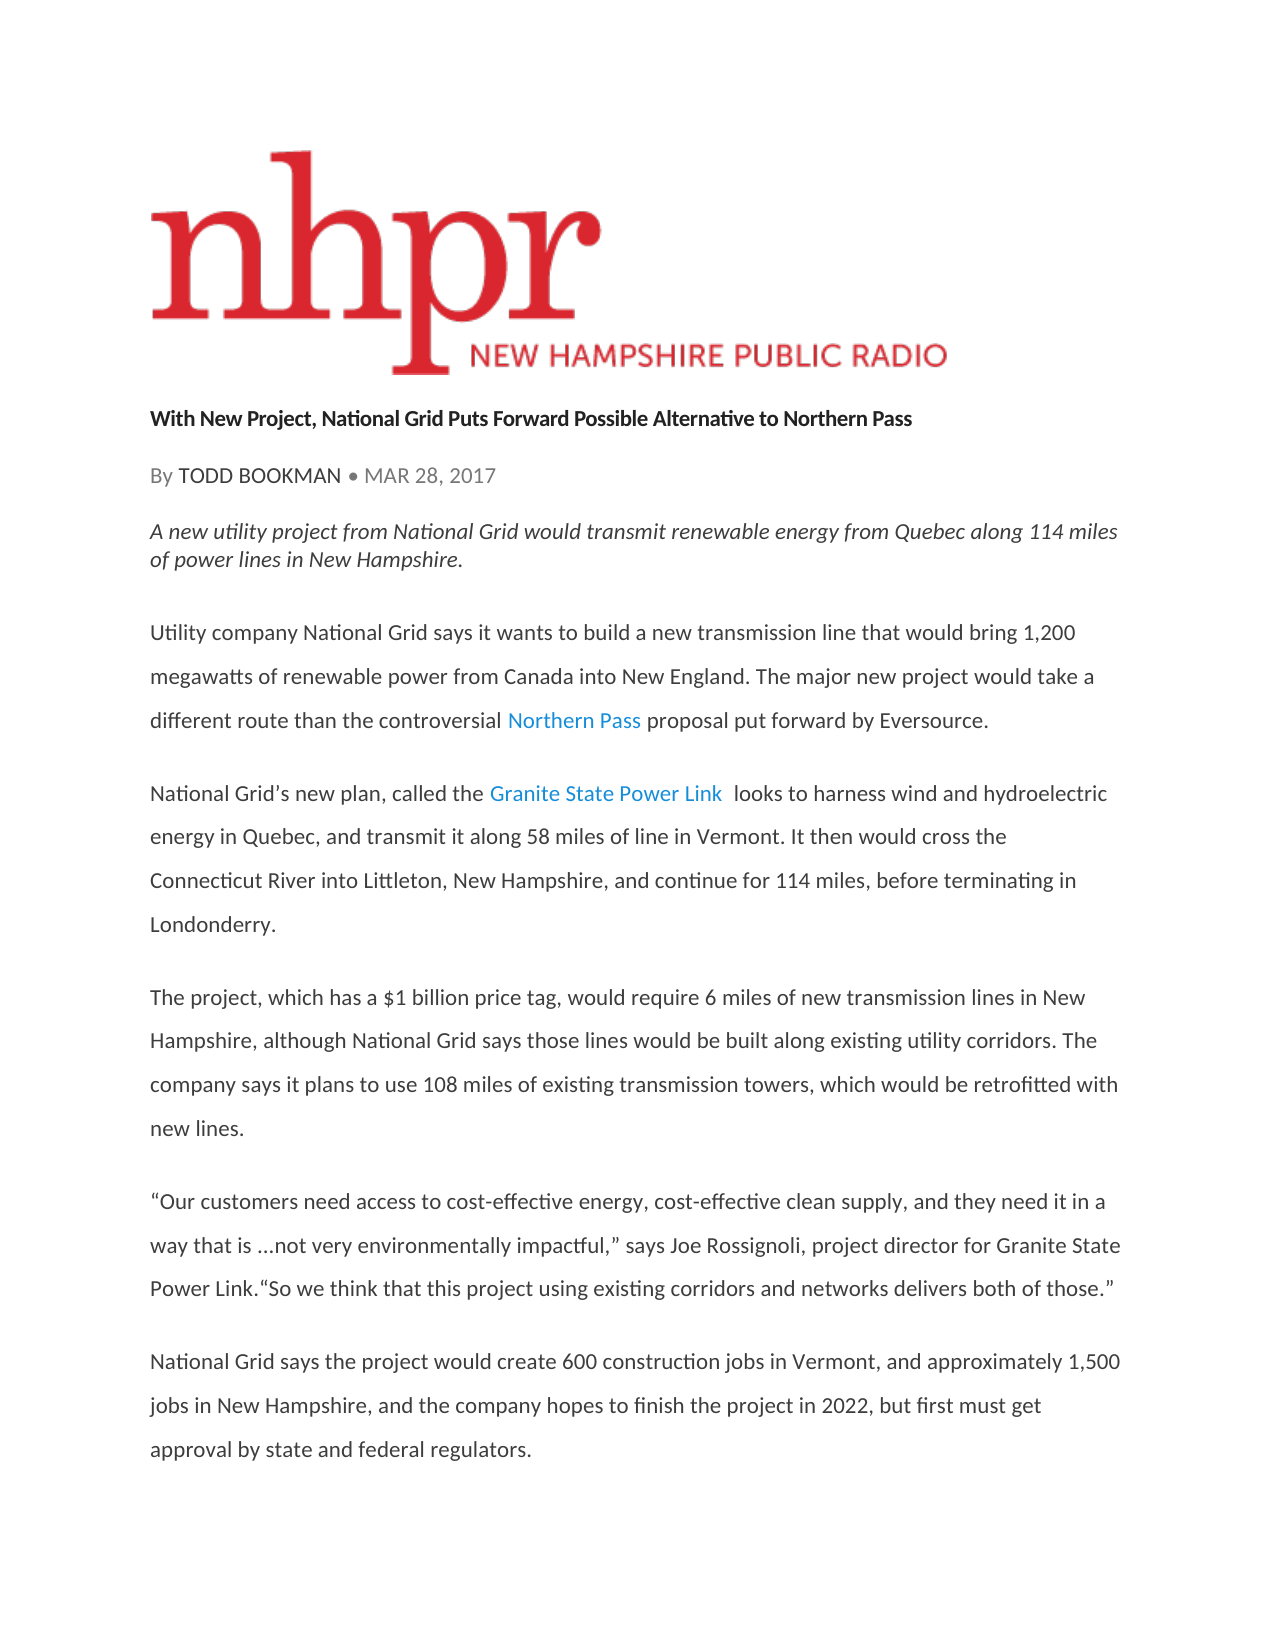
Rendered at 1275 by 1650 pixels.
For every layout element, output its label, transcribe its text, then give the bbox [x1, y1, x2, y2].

text “Our customers need access to cost-effective energy, cost-effective clean supply, and they need it in a way that is ...not very environmentally impactful,” says Joe Rossignoli, project director for Granite State Power Link.“So we think that this project using existing corridors and networks delivers both of those.” [150, 1171, 1125, 1303]
text National Grid’s new plan, called the Granite State Power Link looks to harness wind and hydroelectric energy in Quebec, and transmit it along 58 miles of line in Vermont. It then would cross the Connecticut River into Littleton, New Hampshire, and continue for 114 miles, before terminating in Londonderry. [150, 763, 1125, 938]
picture [150, 150, 950, 375]
text A new utility project from National Grid would transmit renewable energy from Quebec along 114 miles of power lines in New Hampshire. [150, 517, 1125, 573]
text National Grid says the project would create 600 construction jobs in Vermont, and approximately 1,500 jobs in New Hampshire, and the company hopes to finish the project in 2022, but first must get approval by state and federal regulators. [150, 1332, 1125, 1463]
text With New Project, National Grid Puts Forward Possible Alternative to Northern Pass [150, 404, 1125, 432]
text By TODD BOOKMAN • MAR 28, 2017 [150, 461, 1125, 489]
text The project, which has a $1 billion price tag, would require 6 miles of new transmission lines in New Hampshire, although National Grid says those lines would be built along existing utility corridors. The company says it plans to use 108 miles of existing transmission towers, which would be retrofitted with new lines. [150, 967, 1125, 1142]
text Utility company National Grid says it wants to build a new transmission line that would bring 1,200 megawatts of renewable power from Canada into New England. The major new project would take a different route than the controversial Northern Pass proposal put forward by Eversource. [150, 603, 1125, 734]
